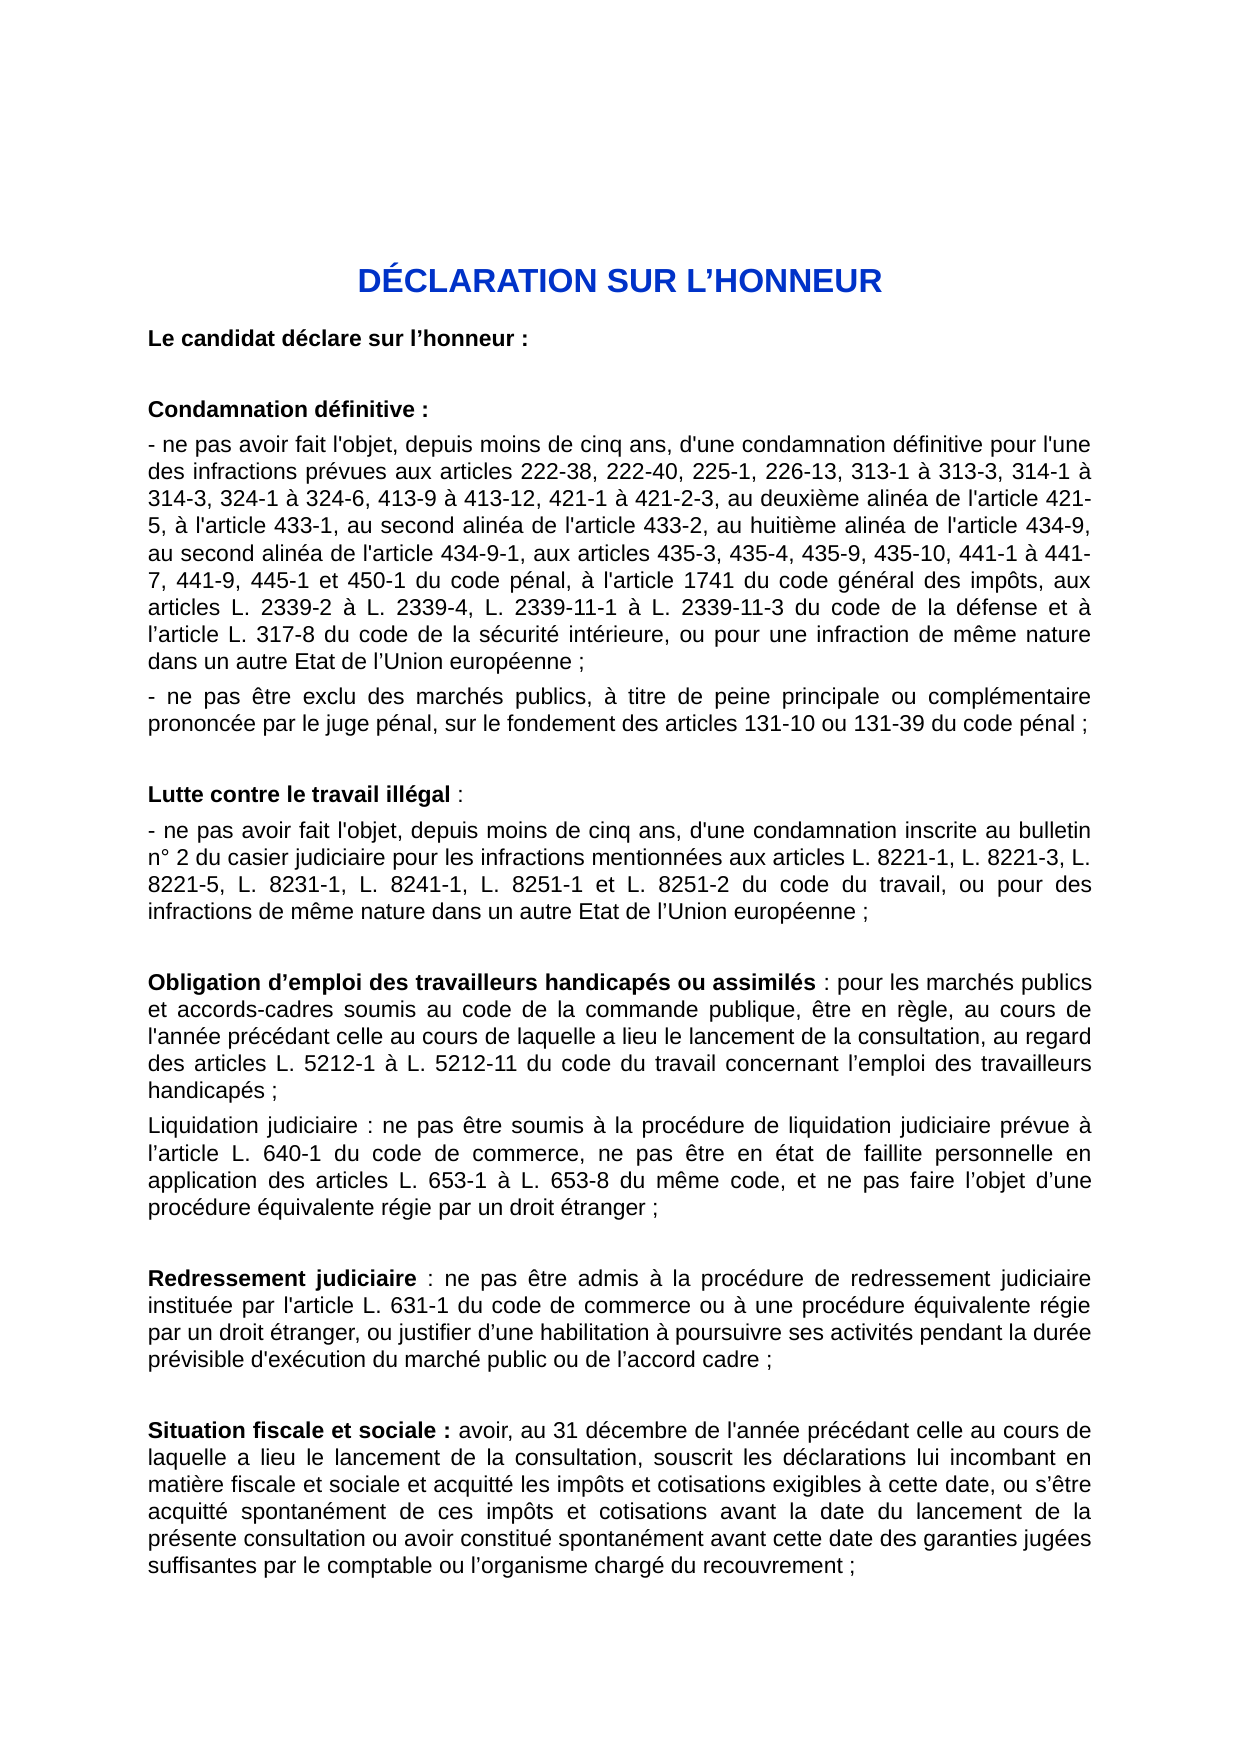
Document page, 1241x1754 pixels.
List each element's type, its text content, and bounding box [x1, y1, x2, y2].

text - ne pas avoir fait l'objet, depuis moins de cinq ans, d'une condamnation inscrite au bulletin n° 2 du casier judiciaire pour les infractions mentionnées aux articles L. 8221-1, L. 8221-3, L. 8221-5, L. 8231-1, L. 8241-1, L. 8251-1 et L. 8251-2 du code du travail, ou pour des infractions de même nature dans un autre Etat de l’Union européenne ; [148, 816, 1092, 925]
text Lutte contre le travail illégal : [148, 781, 1092, 808]
subtitle DÉCLARATION SUR L’HONNEUR [148, 261, 1092, 300]
text - ne pas être exclu des marchés publics, à titre de peine principale ou complémentaire prononcée par le juge pénal, sur le fondement des articles 131-10 ou 131-39 du code pénal ; [148, 683, 1092, 737]
text Obligation d’emploi des travailleurs handicapés ou assimilés : pour les marchés publics et accords-cadres soumis au code de la commande publique, être en règle, au cours de l'année précédant celle au cours de laquelle a lieu le lancement de la consultation, au regard des articles L. 5212-1 à L. 5212-11 du code du travail concernant l’emploi des travailleurs handicapés ; [148, 968, 1092, 1104]
text Redressement judiciaire : ne pas être admis à la procédure de redressement judiciaire instituée par l'article L. 631-1 du code de commerce ou à une procédure équivalente régie par un droit étranger, ou justifier d’une habilitation à poursuivre ses activités pendant la durée prévisible d'exécution du marché public ou de l’accord cadre ; [148, 1264, 1092, 1373]
text Condamnation définitive : [148, 396, 1092, 423]
text - ne pas avoir fait l'objet, depuis moins de cinq ans, d'une condamnation définitive pour l'une des infractions prévues aux articles 222-38, 222-40, 225-1, 226-13, 313-1 à 313-3, 314-1 à 314-3, 324-1 à 324-6, 413-9 à 413-12, 421-1 à 421-2-3, au deuxième alinéa de l'article 421-5, à l'article 433-1, au second alinéa de l'article 433-2, au huitième alinéa de l'article 434-9, au second alinéa de l'article 434-9-1, aux articles 435-3, 435-4, 435-9, 435-10, 441-1 à 441-7, 441-9, 445-1 et 450-1 du code pénal, à l'article 1741 du code général des impôts, aux articles L. 2339-2 à L. 2339-4, L. 2339-11-1 à L. 2339-11-3 du code de la défense et à l’article L. 317-8 du code de la sécurité intérieure, ou pour une infraction de même nature dans un autre Etat de l’Union européenne ; [148, 431, 1092, 675]
text Liquidation judiciaire : ne pas être soumis à la procédure de liquidation judiciaire prévue à l’article L. 640-1 du code de commerce, ne pas être en état de faillite personnelle en application des articles L. 653-1 à L. 653-8 du même code, et ne pas faire l’objet d’une procédure équivalente régie par un droit étranger ; [148, 1112, 1092, 1221]
text Le candidat déclare sur l’honneur : [148, 325, 1092, 352]
text Situation fiscale et sociale : avoir, au 31 décembre de l'année précédant celle au cours de laquelle a lieu le lancement de la consultation, souscrit les déclarations lui incombant en matière fiscale et sociale et acquitté les impôts et cotisations exigibles à cette date, ou s’être acquitté spontanément de ces impôts et cotisations avant la date du lancement de la présente consultation ou avoir constitué spontanément avant cette date des garanties jugées suffisantes par le comptable ou l’organisme chargé du recouvrement ; [148, 1416, 1092, 1579]
